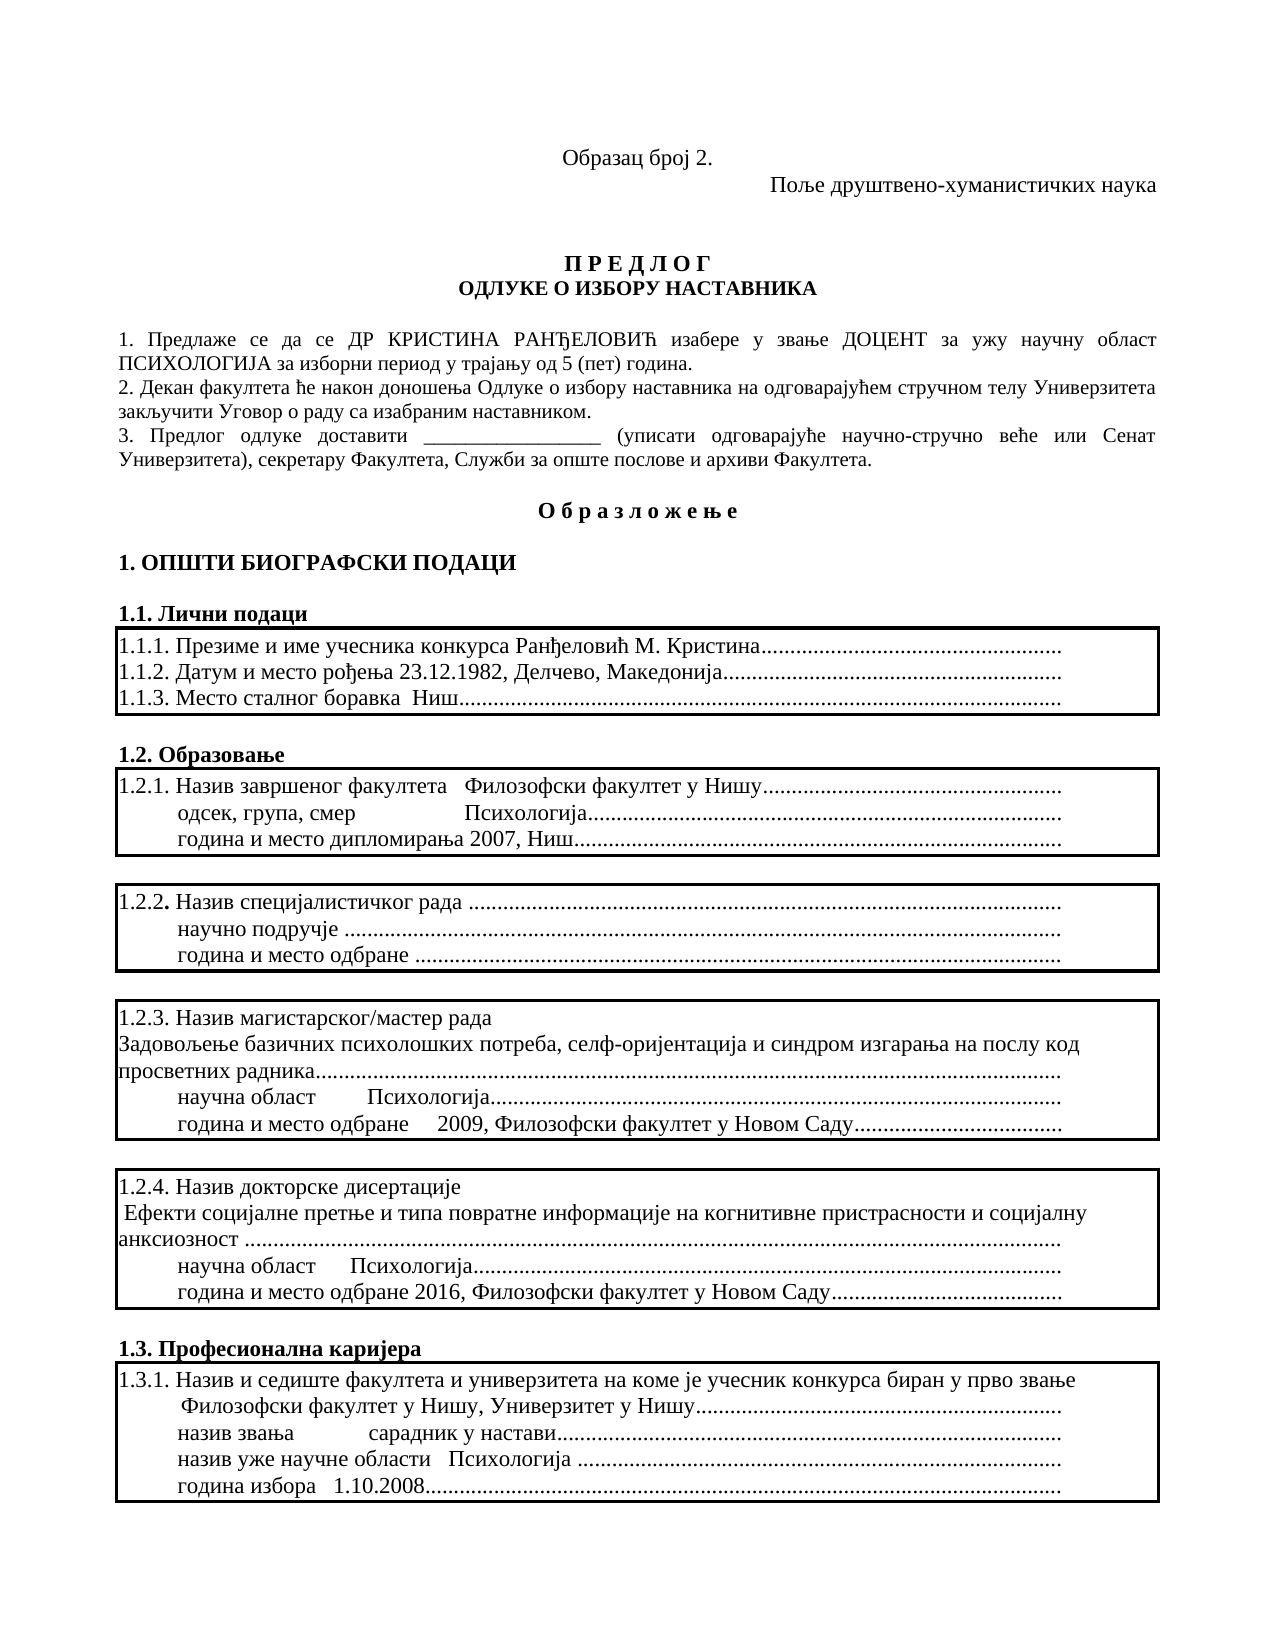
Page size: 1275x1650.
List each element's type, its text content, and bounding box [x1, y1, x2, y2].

text 1.1.3. Место сталног боравка Ниш [118, 679, 1157, 713]
text 1.1.1. Презиме и име учесника конкурса Ранђеловић М. Кристина [118, 630, 1157, 658]
text научна област Психологија [118, 1083, 1157, 1104]
text година и место дипломирања 2007, Ниш [118, 820, 1157, 854]
text Задовољење базичних психолошких потреба, селф-оријентација и синдром изгарања на послу код просветних радника [118, 1031, 1157, 1083]
text научно подручје [118, 915, 1157, 936]
text научна област Психологија [118, 1252, 1157, 1273]
text П Р Е Д Л О Г [118, 250, 1157, 276]
text 1.2.4. Назив докторске дисертације [118, 1171, 1157, 1199]
text година и место одбране 2016, Филозофски факултет у Новом Саду [118, 1273, 1157, 1307]
text 1. Предлаже се да се ДР КРИСТИНА РАНЂЕЛОВИЋ изабере у звање ДОЦЕНТ за ужу научну област ПСИХОЛОГИЈА за изборни период у трајању од 5 (пет) година. [118, 327, 1157, 375]
text 1.1. Лични подаци [118, 600, 1157, 626]
text 3. Предлог одлуке доставити _________________ (уписати одговарајуће научно-стручно веће или Сенат Универзитета), секретару Факултета, Служби за опште послове и архиви Факултета. [118, 423, 1157, 471]
text 1.3.1. Назив и седиште факултета и универзитета на коме је учесник конкурса биран у прво звање Филозофски факултет у Нишу, Универзитет у Нишу [118, 1364, 1157, 1419]
text Поље друштвено-хуманистичких наука [118, 171, 1157, 197]
text година и место одбране [118, 936, 1157, 969]
text назив уже научне области Психологија [118, 1445, 1157, 1466]
text одсек, група, смер Психологија [118, 799, 1157, 820]
subtitle ОДЛУКЕ О ИЗБОРУ НАСТАВНИКА [118, 276, 1157, 300]
text 1.3. Професионална каријера [118, 1335, 1157, 1361]
text Ефекти социјалне претње и типа повратне информације на когнитивне пристрасности и социјалну анксиозност [118, 1199, 1157, 1252]
text 1.2. Образовање [118, 741, 1157, 767]
text Образац број 2. [118, 144, 1157, 171]
text 1.2.2. Назив специјалистичког рада [118, 886, 1157, 915]
text година и место одбране 2009, Филозофски факултет у Новом Саду [118, 1104, 1157, 1138]
text назив звања сарадник у настави [118, 1419, 1157, 1445]
text 2. Декан факултета ће након доношења Одлуке о избору наставника на одговарајућем стручном телу Универзитета закључити Уговор о раду са изабраним наставником. [118, 375, 1157, 423]
text година избора 1.10.2008 [118, 1466, 1157, 1500]
text 1.2.3. Назив магистарског/мастер рада [118, 1002, 1157, 1031]
text 1. OПШТИ БИОГРАФСКИ ПОДАЦИ [118, 549, 1157, 575]
text 1.1.2. Датум и место рођења 23.12.1982, Делчево, Македонија [118, 658, 1157, 679]
text 1.2.1. Назив завршеног факултета Филозофски факултет у Нишу [118, 770, 1157, 799]
text О б р а з л о ж е њ е [118, 497, 1157, 524]
